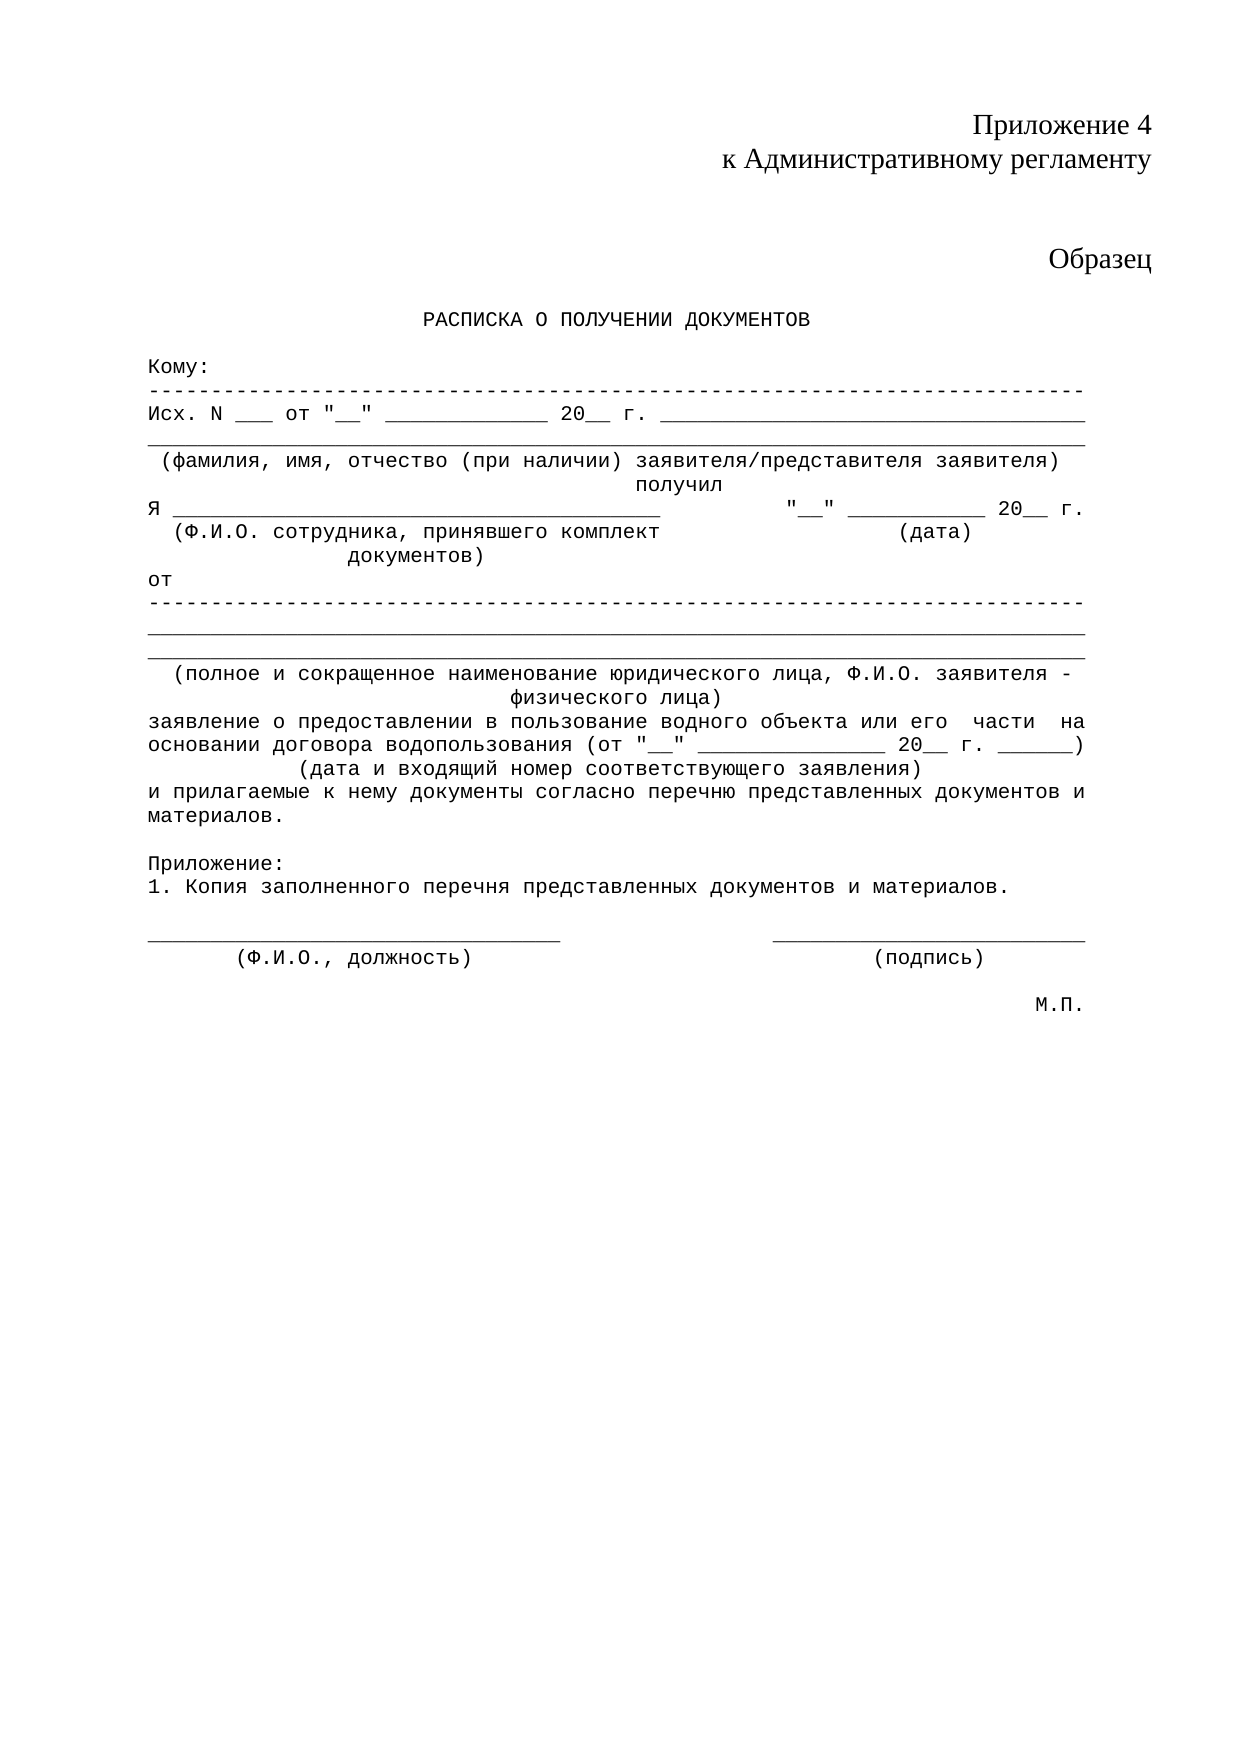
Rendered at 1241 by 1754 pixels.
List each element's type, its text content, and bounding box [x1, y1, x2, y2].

text 1. Копия заполненного перечня представленных документов и материалов. [148, 876, 1152, 900]
text и прилагаемые к нему документы согласно перечню представленных документов и [148, 782, 1152, 805]
text _________________________________ _________________________ [148, 923, 1152, 947]
text (Ф.И.О. сотрудника, принявшего комплект (дата) [148, 521, 1152, 545]
text РАСПИСКА О ПОЛУЧЕНИИ ДОКУМЕНТОВ [148, 309, 1152, 332]
text основании договора водопользования (от "__" _______________ 20__ г. ______) [148, 734, 1152, 758]
text ___________________________________________________________________________ [148, 427, 1152, 451]
text ___________________________________________________________________________ [148, 616, 1152, 640]
text к Административному регламенту [148, 141, 1152, 174]
text Приложение: [148, 852, 1152, 876]
text документов) [148, 545, 1152, 569]
text (дата и входящий номер соответствующего заявления) [148, 758, 1152, 782]
text материалов. [148, 805, 1152, 829]
text от [148, 569, 1152, 592]
text получил [148, 474, 1152, 498]
text (Ф.И.О., должность) (подпись) [148, 947, 1152, 971]
text Исх. N ___ от "__" _____________ 20__ г. __________________________________ [148, 403, 1152, 427]
text Образец [148, 242, 1152, 275]
text --------------------------------------------------------------------------- [148, 592, 1152, 616]
text Я _______________________________________ "__" ___________ 20__ г. [148, 498, 1152, 521]
text --------------------------------------------------------------------------- [148, 379, 1152, 403]
text М.П. [148, 994, 1152, 1018]
text (полное и сокращенное наименование юридического лица, Ф.И.О. заявителя - [148, 663, 1152, 687]
text (фамилия, имя, отчество (при наличии) заявителя/представителя заявителя) [148, 451, 1152, 474]
text Кому: [148, 356, 1152, 379]
text Приложение 4 [148, 107, 1152, 141]
text заявление о предоставлении в пользование водного объекта или его части на [148, 711, 1152, 734]
text ___________________________________________________________________________ [148, 640, 1152, 663]
text физического лица) [148, 687, 1152, 711]
